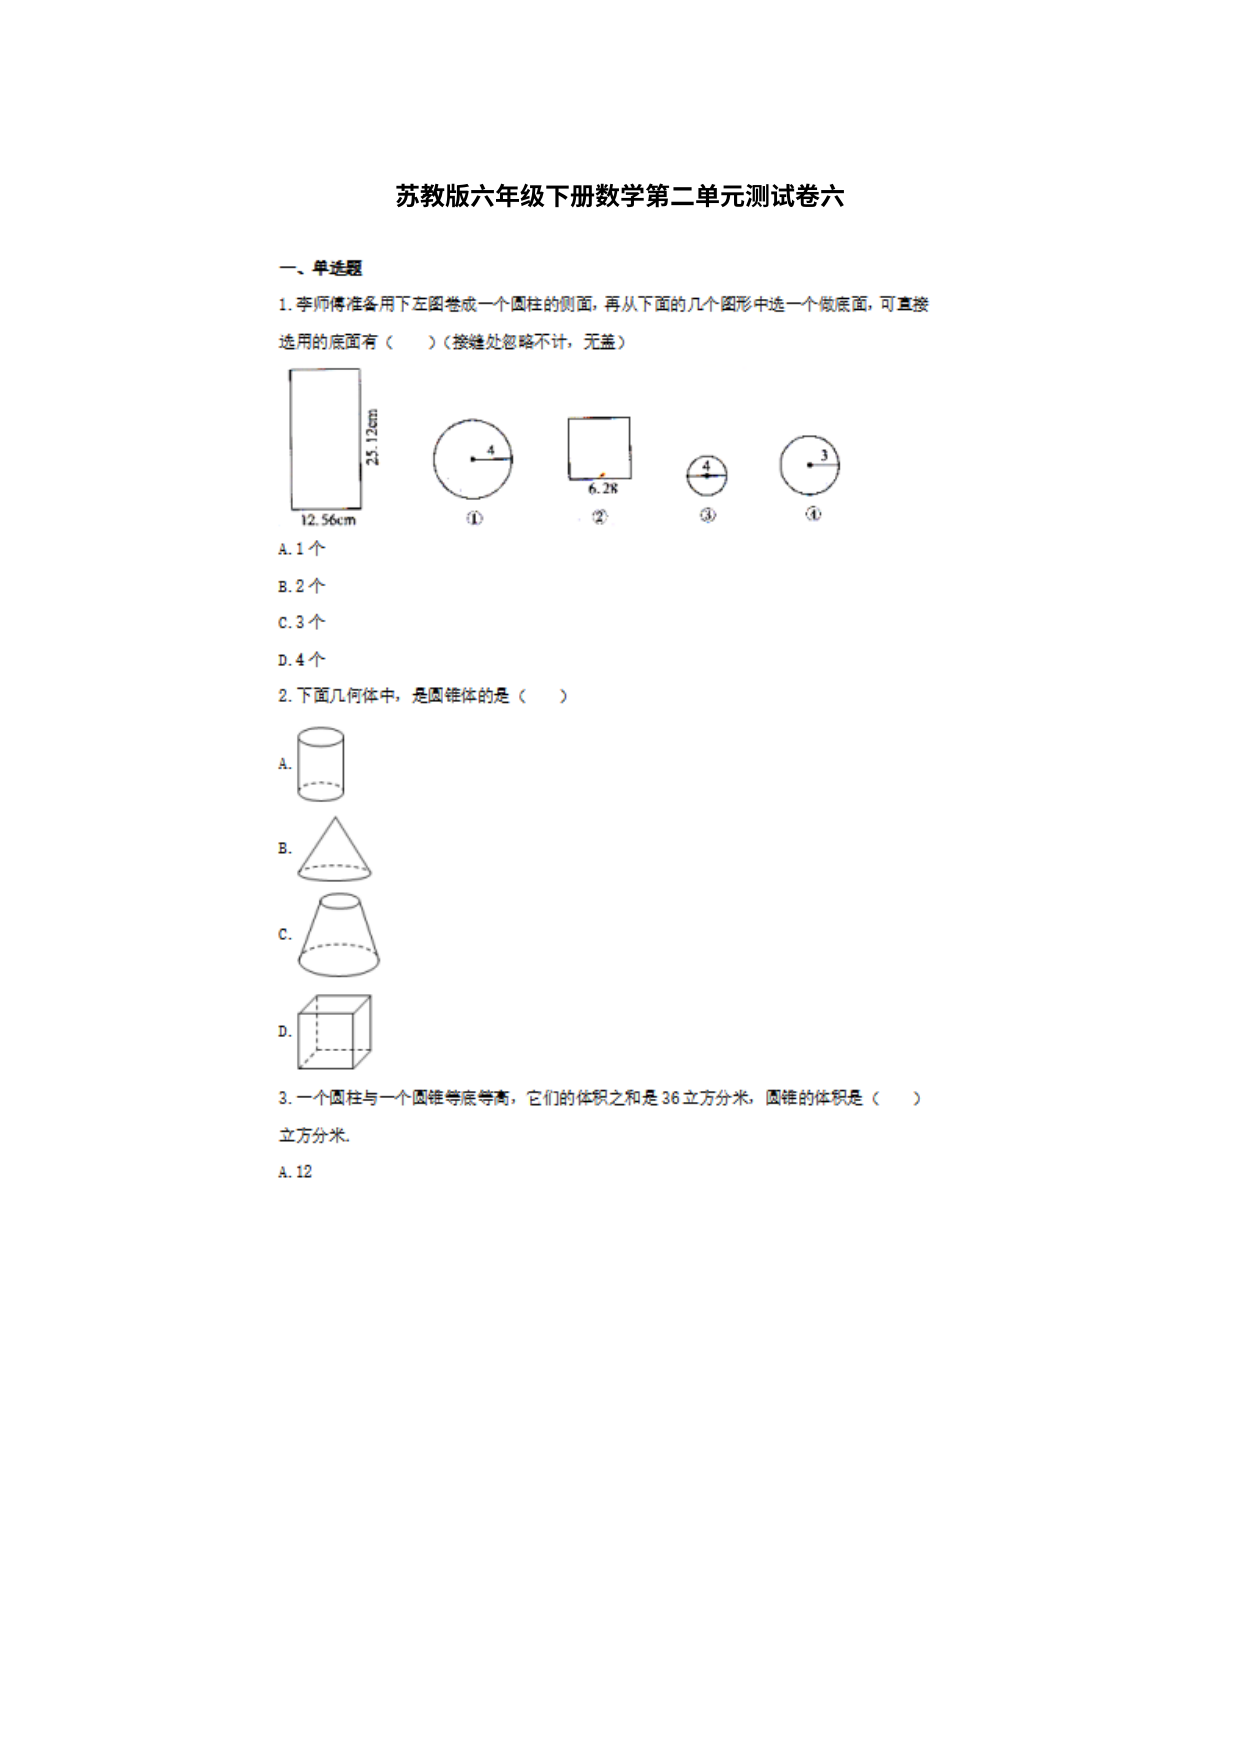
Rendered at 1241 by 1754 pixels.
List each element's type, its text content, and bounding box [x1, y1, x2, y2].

text 苏教版六年级下册数学第二单元测试卷六 [187, 162, 1053, 227]
picture [260, 227, 981, 1184]
